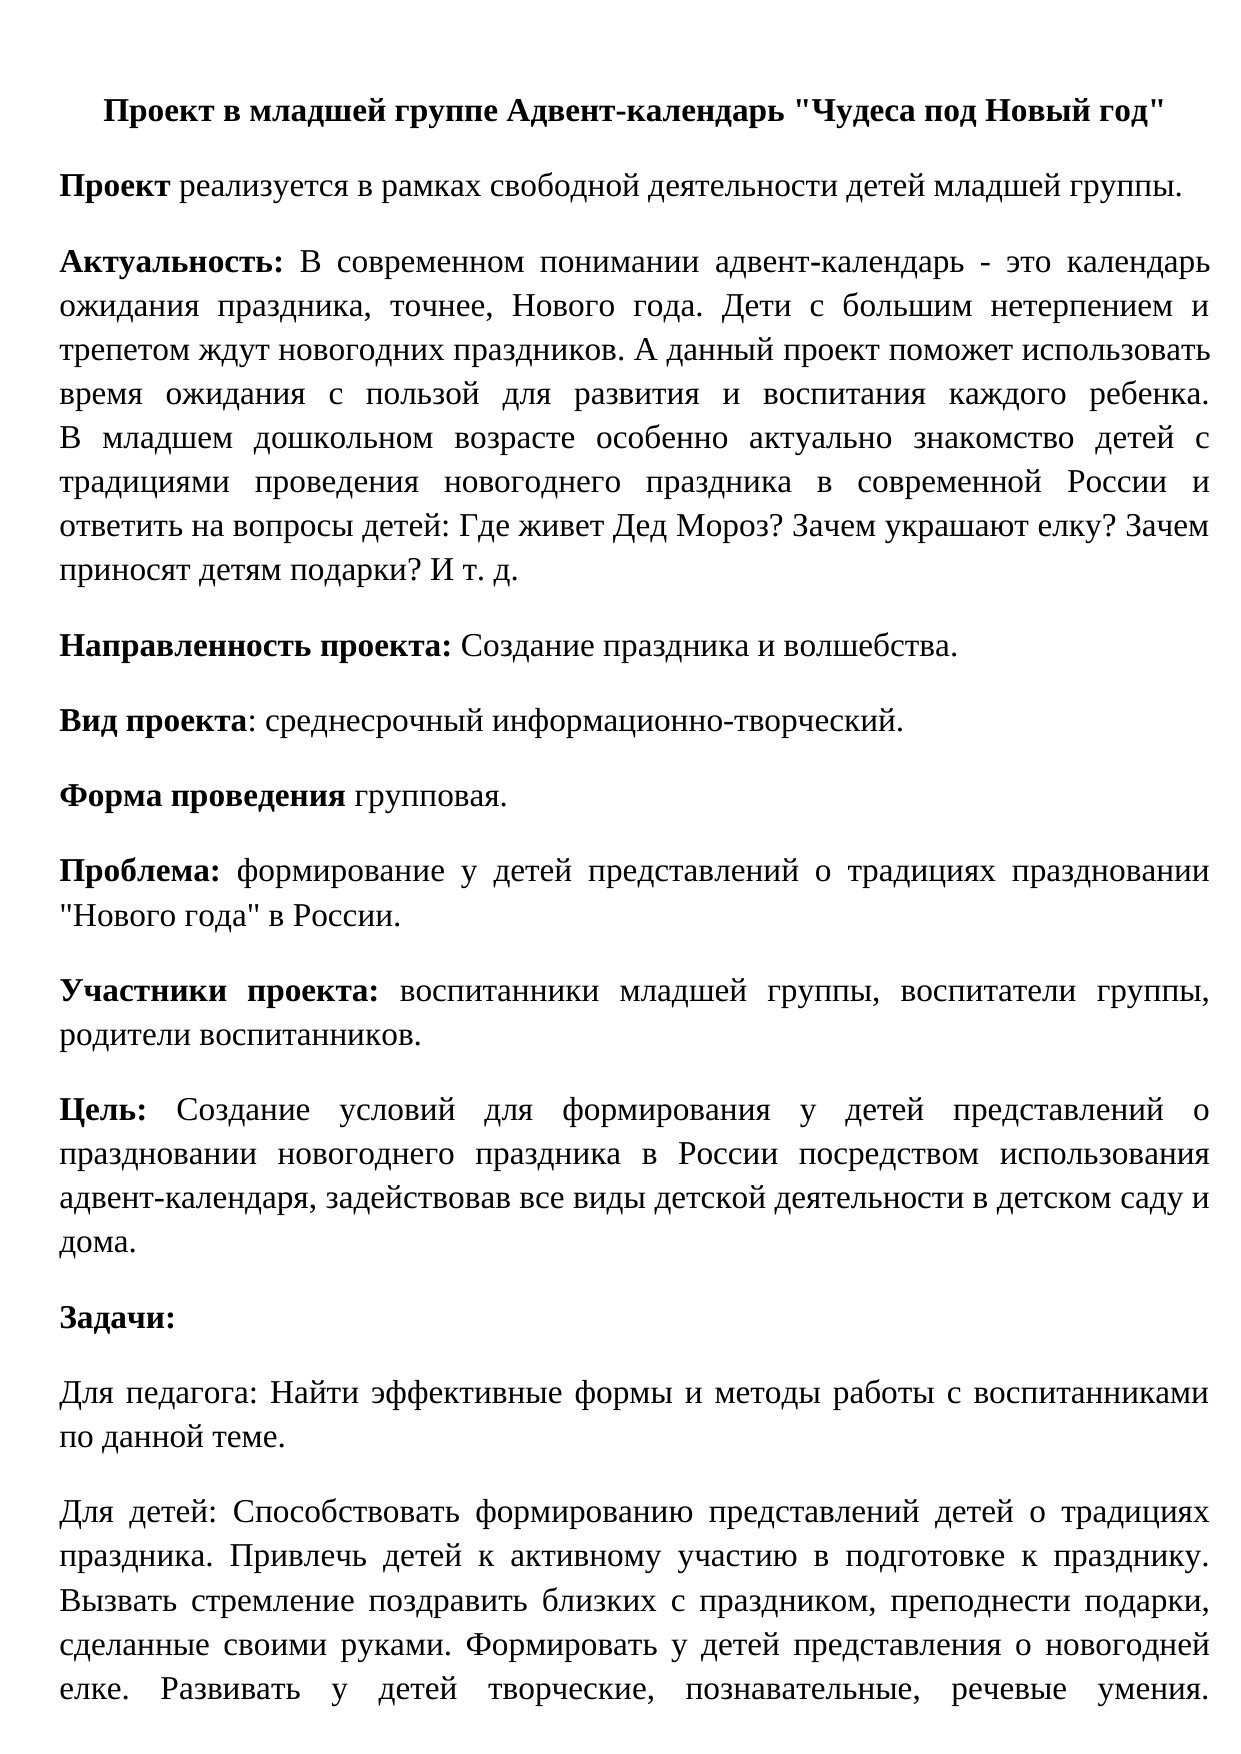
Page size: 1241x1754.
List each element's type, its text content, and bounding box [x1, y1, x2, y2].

text Вид проекта: среднесрочный информационно-творческий. [59, 700, 1211, 738]
text Задачи: [59, 1297, 1211, 1335]
text Проект реализуется в рамках свободной деятельности детей младшей группы. [59, 166, 1211, 204]
text Проблема: формирование у детей представлений о традициях праздновании "Нового года" в России. [59, 851, 1211, 933]
text Форма проведения групповая. [59, 775, 1211, 814]
text Направленность проекта: Создание праздника и волшебства. [59, 625, 1211, 663]
text Участники проекта: воспитанники младшей группы, воспитатели группы, родители воспитанников. [59, 970, 1211, 1052]
text Проект в младшей группе Адвент-календарь "Чудеса под Новый год" [59, 90, 1211, 129]
text Актуальность: В современном понимании адвент-календарь - это календарь ожидания праздника, точнее, Нового года. Дети с большим нетерпением и трепетом ждут новогодних праздников. А данный проект поможет использовать время ожидания с пользой для развития и воспитания каждого ребенка. В младшем дошкольном возрасте особенно актуально знакомство детей с традициями проведения новогоднего праздника в современной России и ответить на вопросы детей: Где живет Дед Мороз? Зачем украшают елку? Зачем приносят детям подарки? И т. д. [59, 241, 1211, 588]
text Цель: Создание условий для формирования у детей представлений о праздновании новогоднего праздника в России посредством использования адвент-календаря, задействовав все виды детской деятельности в детском саду и дома. [59, 1089, 1211, 1260]
text Для педагога: Найти эффективные формы и методы работы с воспитанниками по данной теме. [59, 1372, 1211, 1455]
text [59, 1492, 1211, 1706]
